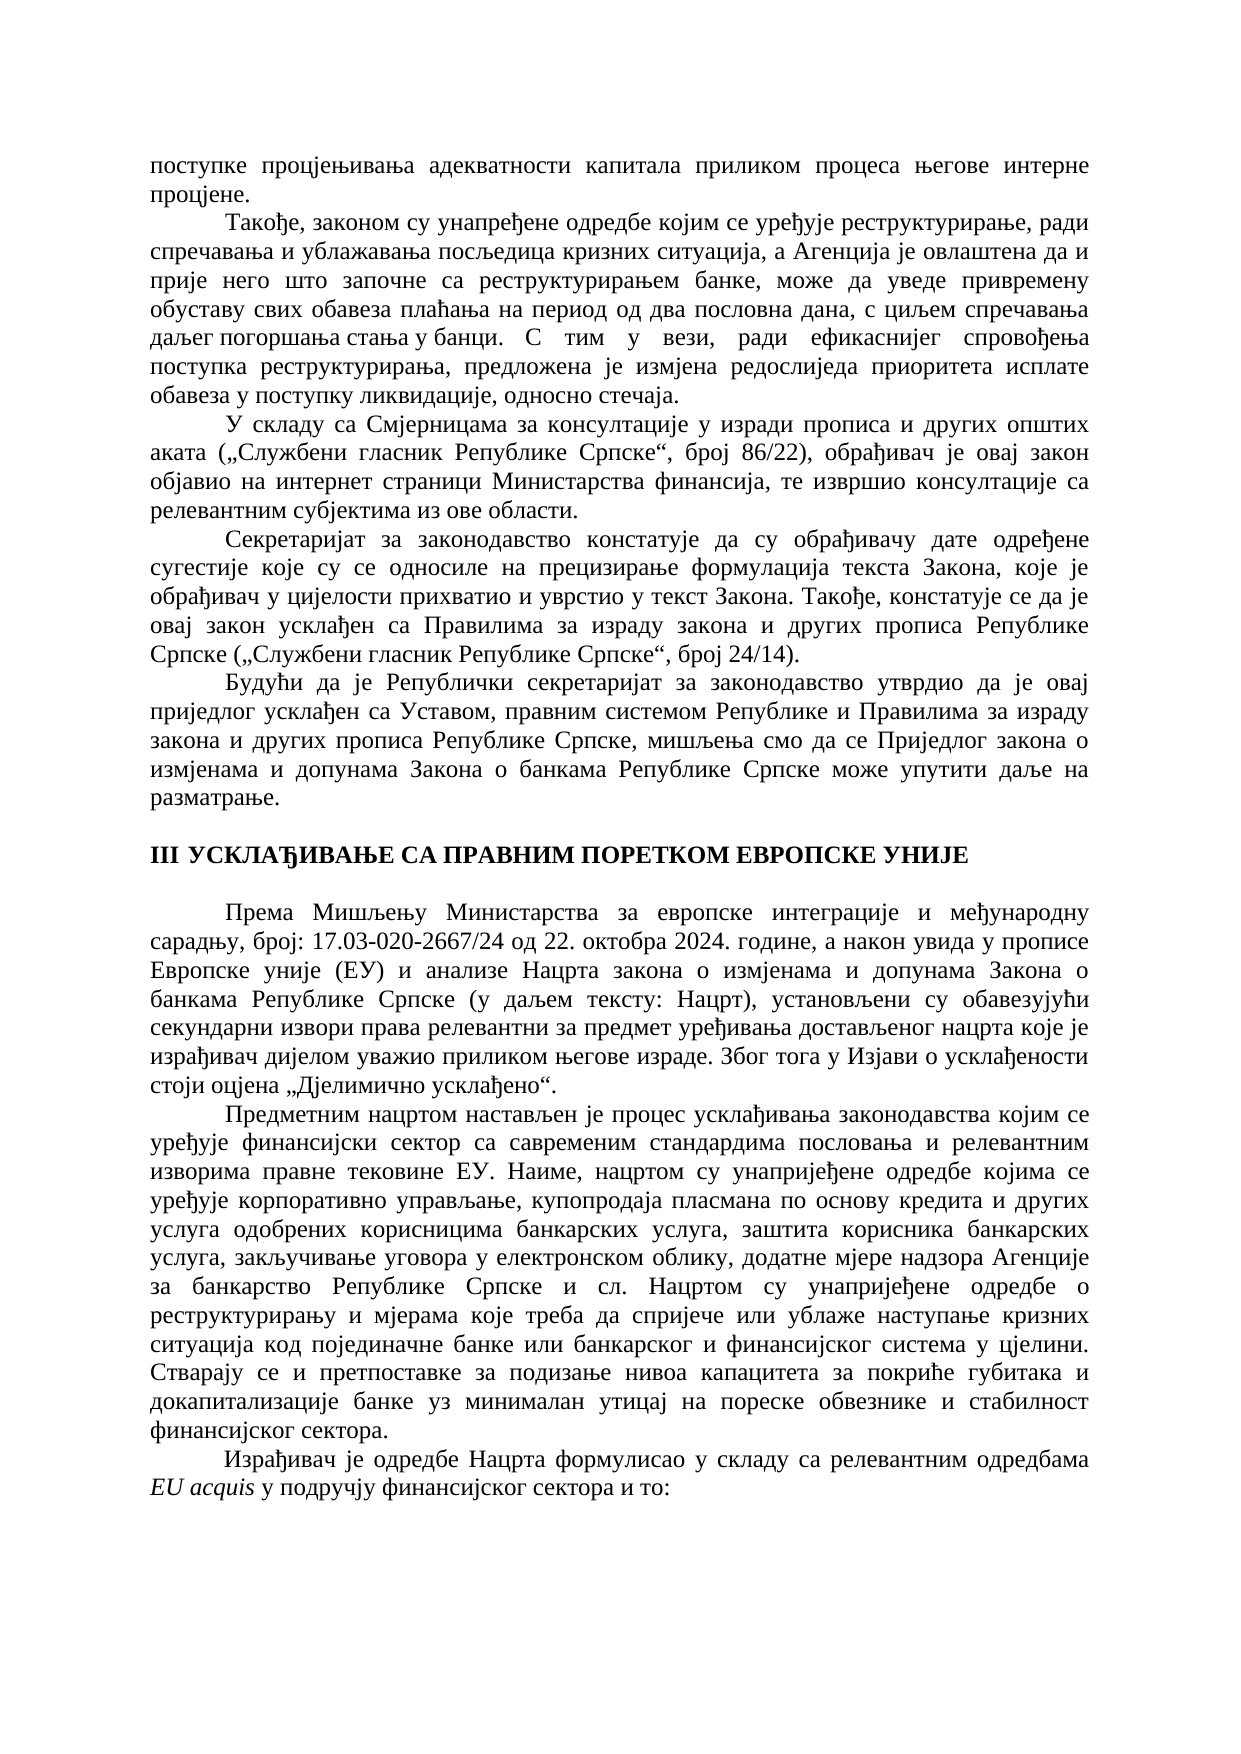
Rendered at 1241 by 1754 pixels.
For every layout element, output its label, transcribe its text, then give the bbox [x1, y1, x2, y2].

text III УСКЛАЂИВАЊЕ СА ПРАВНИМ ПОРЕТКОМ ЕВРОПСКЕ УНИЈЕ [150, 840, 1090, 869]
text Будући да је Републички секретаријат за законодавство утврдио да је овај приједлог усклађен са Уставом, правним системом Републике и Правилима за израду закона и других прописа Републике Српске, мишљења смо да се Приједлог закона о измјенама и допунама Закона о банкама Републике Српске може упутити даље на разматрање. [150, 667, 1090, 811]
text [150, 150, 1090, 207]
text Према Мишљењу Министарства за европске интеграције и међународну сарадњу, број: 17.03-020-2667/24 од 22. октобра 2024. године, а након увида у прописе Европске уније (ЕУ) и анализе Нацрта закона о измјенама и допунама Закона о банкама Републике Српске (у даљем тексту: Нацрт), установљени су обавезујући секундарни извори права релевантни за предмет уређивања достављеног нацрта које је израђивач дијелом уважио приликом његове израде. Због тога у Изјави о усклађености стоји оцјена „Дјелимично усклађено“. [150, 897, 1090, 1099]
text Израђивач је одредбе Нацрта формулисао у складу са релевантним одредбама EU acquis у подручју финансијског сектора и то: [150, 1444, 1090, 1501]
text Такође, законом су унапређене одредбе којим се уређује реструктурирање, ради спречавања и ублажавања посљедица кризних ситуација, а Агенција је овлаштена да и прије него што започне са реструктурирањем банке, може да уведе привремену обуставу свих обавеза плаћања на период од два пословна дана, с циљем спречавања даљег погоршања стања у банци. С тим у вези, ради ефикаснијег спровођења поступка реструктурирања, предложена је измјена редослиједа приоритета исплате обавеза у поступку ликвидације, односно стечаја. [150, 207, 1090, 409]
text У складу са Смјерницама за консултације у изради прописа и других општих аката („Службени гласник Републике Српске“, број 86/22), обрађивач је овај закон објавио на интернет страници Министарства финансија, те извршио консултације са релевантним субјектима из ове области. [150, 409, 1090, 524]
text Секретаријат за законодавство констатује да су обрађивачу дате одређене сугестије које су се односиле на прецизирање формулација текста Закона, које је обрађивач у цијелости прихватио и уврстио у текст Закона. Такође, констатује се да је овај закон усклађен са Правилима за израду закона и других прописа Републике Српске („Службени гласник Републике Српске“, број 24/14). [150, 524, 1090, 667]
text Предметним нацртом настављен је процес усклађивања законодавства којим се уређује финансијски сектор са савременим стандардима пословања и релевантним изворима правне тековине ЕУ. Наиме, нацртом су унапријеђене одредбе којима се уређује корпоративно управљање, купопродаја пласмана по основу кредита и других услуга одобрених корисницима банкарских услуга, заштита корисника банкарских услуга, закључивање уговора у електронском облику, додатне мјере надзора Агенције за банкарство Републике Српске и сл. Нацртом су унапријеђене одредбе о реструктурирању и мјерама које треба да спријече или ублаже наступање кризних ситуација код појединачне банке или банкарског и финансијског система у цјелини. Стварају се и претпоставке за подизање нивоа капацитета за покриће губитака и докапитализације банке уз минималан утицај на пореске обвезнике и стабилност финансијског сектора. [150, 1099, 1090, 1444]
